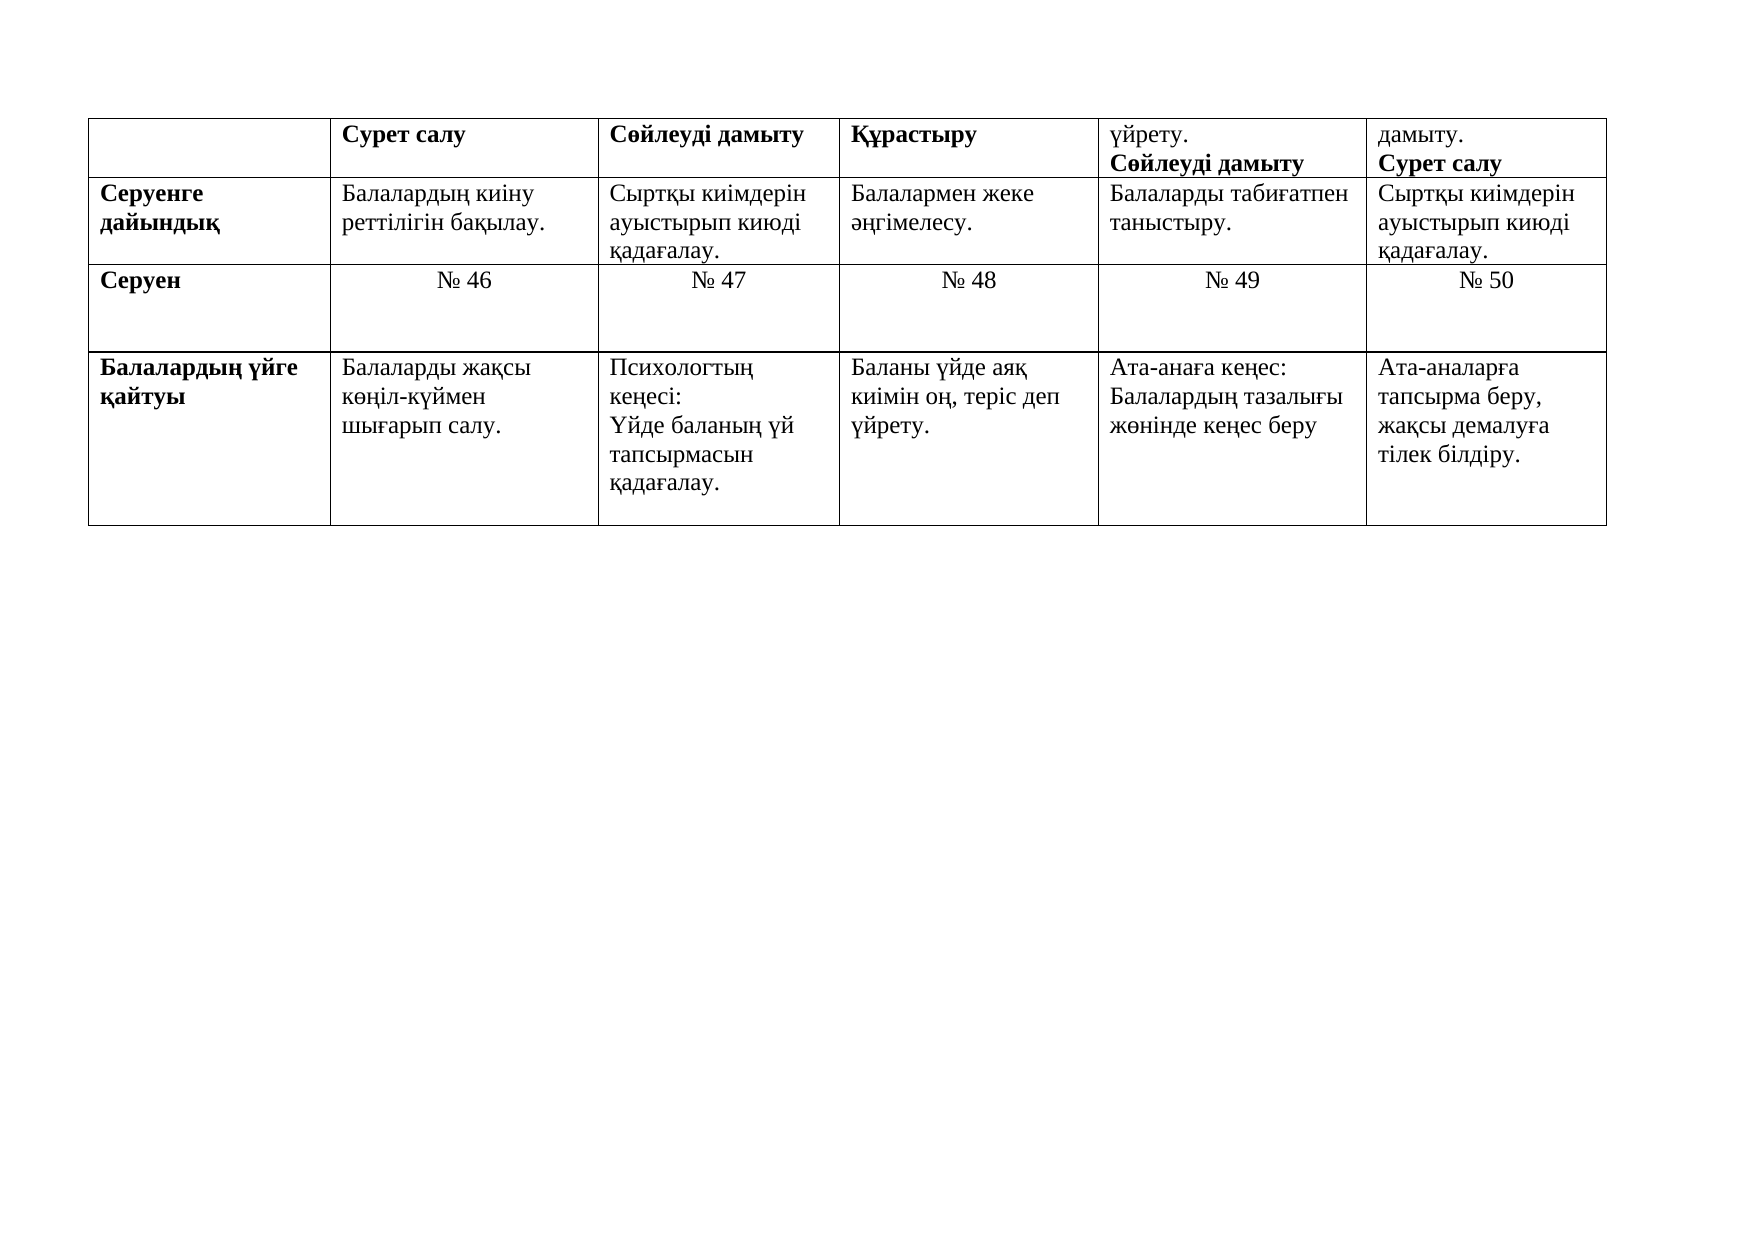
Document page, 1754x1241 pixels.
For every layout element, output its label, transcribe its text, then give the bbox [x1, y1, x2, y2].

table_cell Баланы үйде аяқ киімін оң, теріс деп үйрету. [840, 353, 1098, 525]
table_cell Балалардың үйге қайтуы [89, 353, 330, 525]
table_cell Сыртқы киімдерін ауыстырып киюді қадағалау. [1367, 178, 1606, 264]
table_cell Ата-анаға кеңес: Балалардың тазалығы жөнінде кеңес беру [1099, 353, 1366, 525]
table_cell Серуенге дайындық [89, 178, 330, 264]
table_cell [1367, 119, 1606, 177]
table_cell Сыртқы киімдерін ауыстырып киюді қадағалау. [599, 178, 839, 264]
table_cell № 49 [1099, 265, 1366, 351]
table_cell Балалардың киіну реттілігін бақылау. [331, 178, 598, 264]
table_cell Ата-аналарға тапсырма беру, жақсы демалуға тілек білдіру. [1367, 353, 1606, 525]
table_cell Балалармен жеке әңгімелесу. [840, 178, 1098, 264]
table_cell Серуен [89, 265, 330, 351]
table_cell Балаларды табиғатпен таныстыру. [1099, 178, 1366, 264]
table_cell № 47 [599, 265, 839, 351]
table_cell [89, 119, 330, 177]
table_cell № 48 [840, 265, 1098, 351]
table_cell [331, 119, 598, 177]
table_cell Балаларды жақсы көңіл-күймен шығарып салу. [331, 353, 598, 525]
table_cell № 50 [1367, 265, 1606, 351]
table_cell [840, 119, 1098, 177]
table_cell № 46 [331, 265, 598, 351]
table_cell Психологтың кеңесі: Үйде баланың үй тапсырмасын қадағалау. [599, 353, 839, 525]
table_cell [1099, 119, 1366, 177]
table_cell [599, 119, 839, 177]
